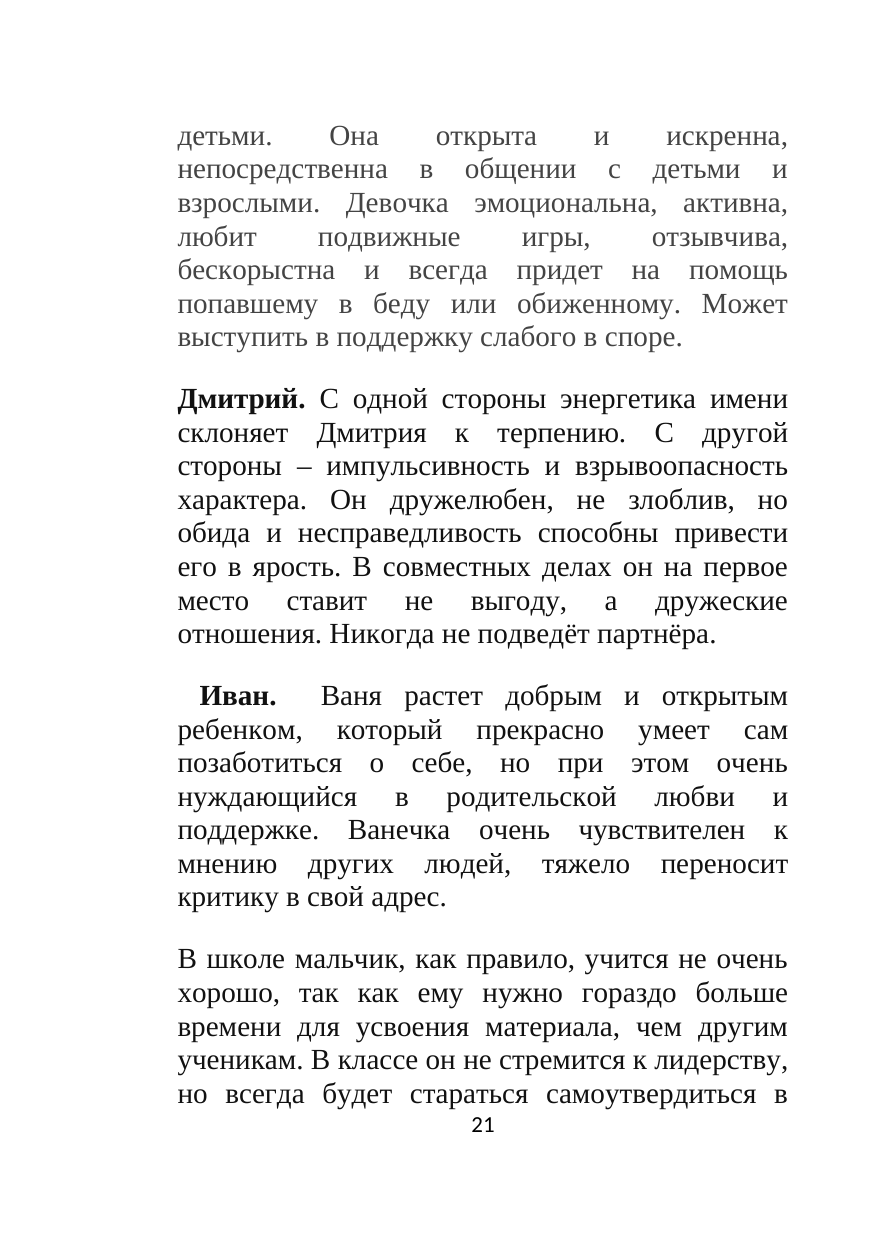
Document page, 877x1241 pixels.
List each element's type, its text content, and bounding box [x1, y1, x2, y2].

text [177, 118, 788, 353]
text Иван. Ваня растет добрым и открытым ребенком, который прекрасно умеет сам позаботиться о себе, но при этом очень нуждающийся в родительской любви и поддержке. Ванечка очень чувствителен к мнению других людей, тяжело переносит критику в свой адрес. [177, 678, 788, 913]
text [177, 942, 788, 1109]
text Дмитрий. С одной стороны энергетика имени склоняет Дмитрия к терпению. С другой стороны – импульсивность и взрывоопасность характера. Он дружелюбен, не злоблив, но обида и несправедливость способны привести его в ярость. В совместных делах он на первое место ставит не выгоду, а дружеские отношения. Никогда не подведёт партнёра. [177, 381, 788, 650]
